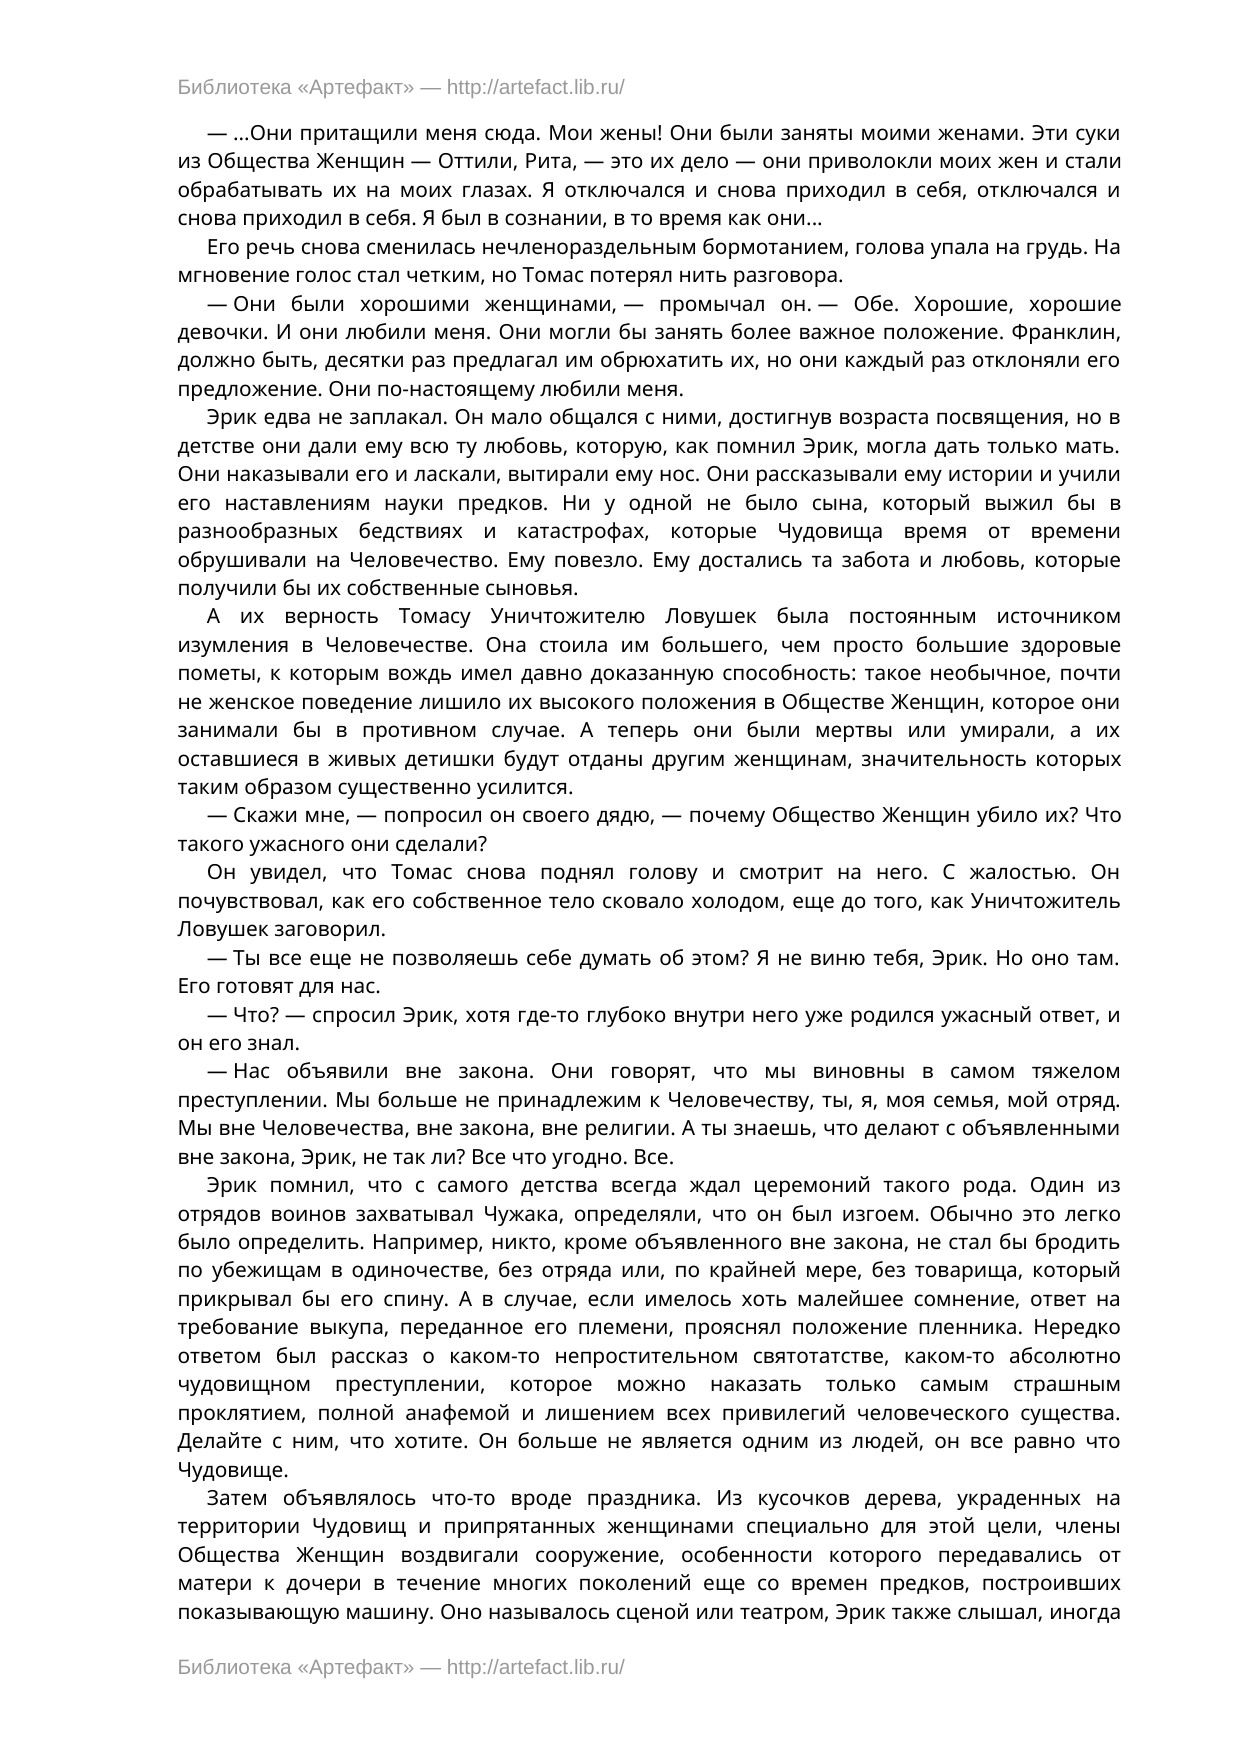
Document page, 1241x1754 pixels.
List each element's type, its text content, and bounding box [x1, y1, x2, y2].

text — Нас объявили вне закона. Они говорят, что мы виновны в самом тяжелом преступлении. Мы больше не принадлежим к Человечеству, ты, я, моя семья, мой отряд. Мы вне Человечества, вне закона, вне религии. А ты знаешь, что делают с объявленными вне закона, Эрик, не так ли? Все что угодно. Все. [177, 1057, 1122, 1170]
text Он увидел, что Томас снова поднял голову и смотрит на него. С жалостью. Он почувствовал, как его собственное тело сковало холодом, еще до того, как Уничтожитель Ловушек заговорил. [177, 857, 1122, 943]
text — ...Они притащили меня сюда. Мои жены! Они были заняты моими женами. Эти суки из Общества Женщин — Оттили, Рита, — это их дело — они приволокли моих жен и стали обрабатывать их на моих глазах. Я отключался и снова приходил в себя, отключался и снова приходил в себя. Я был в сознании, в то время как они... [177, 118, 1122, 232]
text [177, 1483, 1122, 1625]
text — Они были хорошими женщинами, — промычал он. — Обе. Хорошие, хорошие девочки. И они любили меня. Они могли бы занять более важное положение. Франклин, должно быть, десятки раз предлагал им обрюхатить их, но они каждый раз отклоняли его предложение. Они по-настоящему любили меня. [177, 289, 1122, 402]
text Эрик едва не заплакал. Он мало общался с ними, достигнув возраста посвящения, но в детстве они дали ему всю ту любовь, которую, как помнил Эрик, могла дать только мать. Они наказывали его и ласкали, вытирали ему нос. Они рассказывали ему истории и учили его наставлениям науки предков. Ни у одной не было сына, который выжил бы в разнообразных бедствиях и катастрофах, которые Чудовища время от времени обрушивали на Человечество. Ему повезло. Ему достались та забота и любовь, которые получили бы их собственные сыновья. [177, 402, 1122, 602]
text — Что? — спросил Эрик, хотя где-то глубоко внутри него уже родился ужасный ответ, и он его знал. [177, 1000, 1122, 1057]
text — Ты все еще не позволяешь себе думать об этом? Я не виню тебя, Эрик. Но оно там. Его готовят для нас. [177, 943, 1122, 1000]
text — Скажи мне, — попросил он своего дядю, — почему Общество Женщин убило их? Что такого ужасного они сделали? [177, 801, 1122, 857]
text Его речь снова сменилась нечленораздельным бормотанием, голова упала на грудь. На мгновение голос стал четким, но Томас потерял нить разговора. [177, 232, 1122, 289]
text Эрик помнил, что с самого детства всегда ждал церемоний такого рода. Один из отрядов воинов захватывал Чужака, определяли, что он был изгоем. Обычно это легко было определить. Например, никто, кроме объявленного вне закона, не стал бы бродить по убежищам в одиночестве, без отряда или, по крайней мере, без товарища, который прикрывал бы его спину. А в случае, если имелось хоть малейшее сомнение, ответ на требование выкупа, переданное его племени, прояснял положение пленника. Нередко ответом был рассказ о каком-то непростительном святотатстве, каком-то абсолютно чудовищном преступлении, которое можно наказать только самым страшным проклятием, полной анафемой и лишением всех привилегий человеческого существа. Делайте с ним, что хотите. Он больше не является одним из людей, он все равно что Чудовище. [177, 1170, 1122, 1483]
text А их верность Томасу Уничтожителю Ловушек была постоянным источником изумления в Человечестве. Она стоила им большего, чем просто большие здоровые пометы, к которым вождь имел давно доказанную способность: такое необычное, почти не женское поведение лишило их высокого положения в Обществе Женщин, которое они занимали бы в противном случае. А теперь они были мертвы или умирали, а их оставшиеся в живых детишки будут отданы другим женщинам, значительность которых таким образом существенно усилится. [177, 602, 1122, 801]
